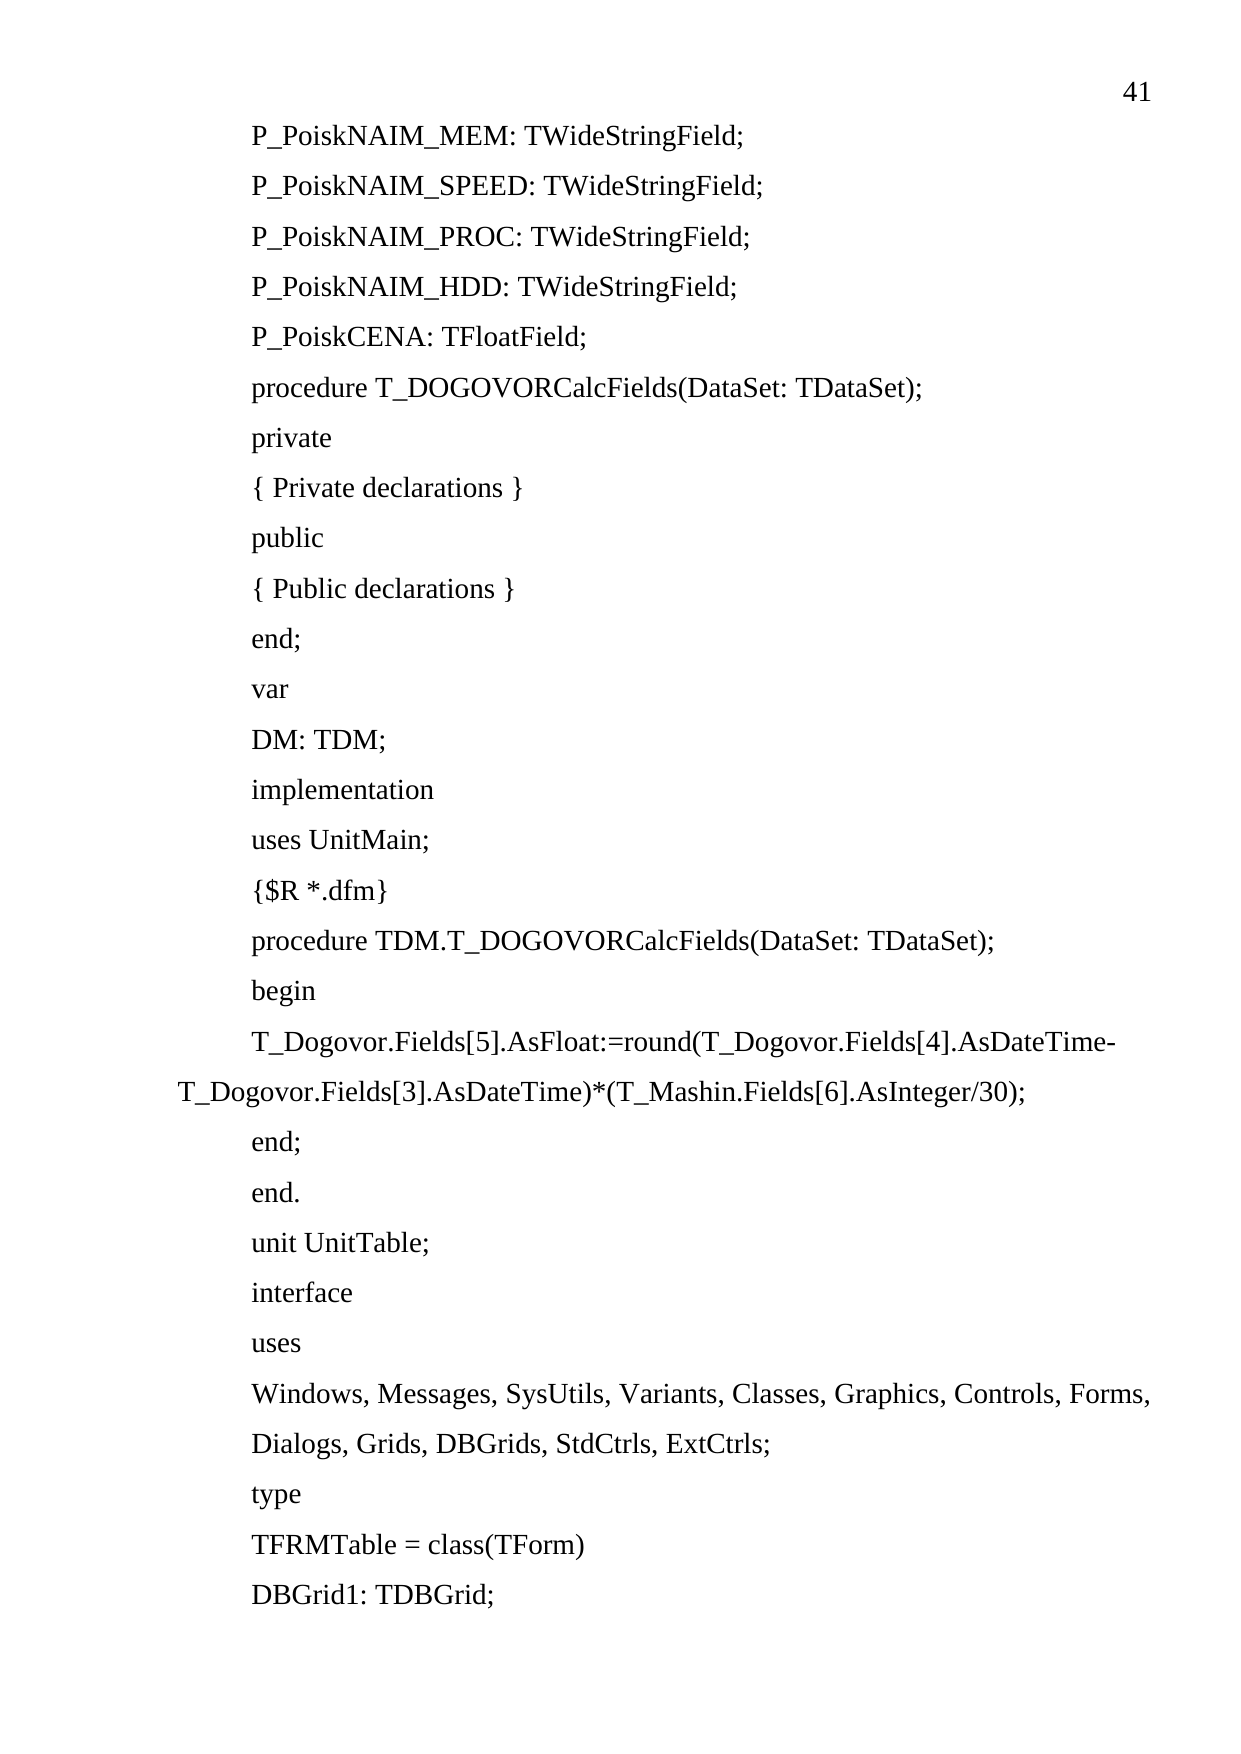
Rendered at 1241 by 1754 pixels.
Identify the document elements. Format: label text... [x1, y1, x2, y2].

text private [177, 420, 1152, 453]
text end; [177, 621, 1152, 655]
text type [177, 1477, 1152, 1510]
text interface [177, 1275, 1152, 1309]
text P_PoiskNAIM_PROC: TWideStringField; [177, 219, 1152, 252]
text P_PoiskNAIM_HDD: TWideStringField; [177, 269, 1152, 303]
text unit UnitTable; [177, 1225, 1152, 1258]
text { Private declarations } [177, 470, 1152, 504]
text TFRMTable = class(TForm) [177, 1527, 1152, 1560]
text var [177, 672, 1152, 705]
text P_PoiskNAIM_SPEED: TWideStringField; [177, 168, 1152, 202]
text P_PoiskCENA: TFloatField; [177, 319, 1152, 353]
text {$R *.dfm} [177, 873, 1152, 906]
text { Public declarations } [177, 571, 1152, 604]
text uses [177, 1326, 1152, 1359]
text implementation [177, 772, 1152, 806]
text Dialogs, Grids, DBGrids, StdCtrls, ExtCtrls; [177, 1426, 1152, 1460]
text Windows, Messages, SysUtils, Variants, Classes, Graphics, Controls, Forms, [177, 1376, 1152, 1409]
text end. [177, 1175, 1152, 1208]
text T_Dogovor.Fields[5].AsFloat:=round(T_Dogovor.Fields[4].AsDateTime-T_Dogovor.Fields[3].AsDateTime)*(T_Mashin.Fields[6].AsInteger/30); [177, 1024, 1152, 1108]
text DM: TDM; [177, 722, 1152, 755]
text procedure TDM.T_DOGOVORCalcFields(DataSet: TDataSet); [177, 923, 1152, 957]
text DBGrid1: TDBGrid; [177, 1577, 1152, 1611]
text end; [177, 1124, 1152, 1158]
text P_PoiskNAIM_MEM: TWideStringField; [177, 118, 1152, 152]
text uses UnitMain; [177, 822, 1152, 856]
text procedure T_DOGOVORCalcFields(DataSet: TDataSet); [177, 370, 1152, 403]
text public [177, 521, 1152, 554]
text begin [177, 973, 1152, 1007]
